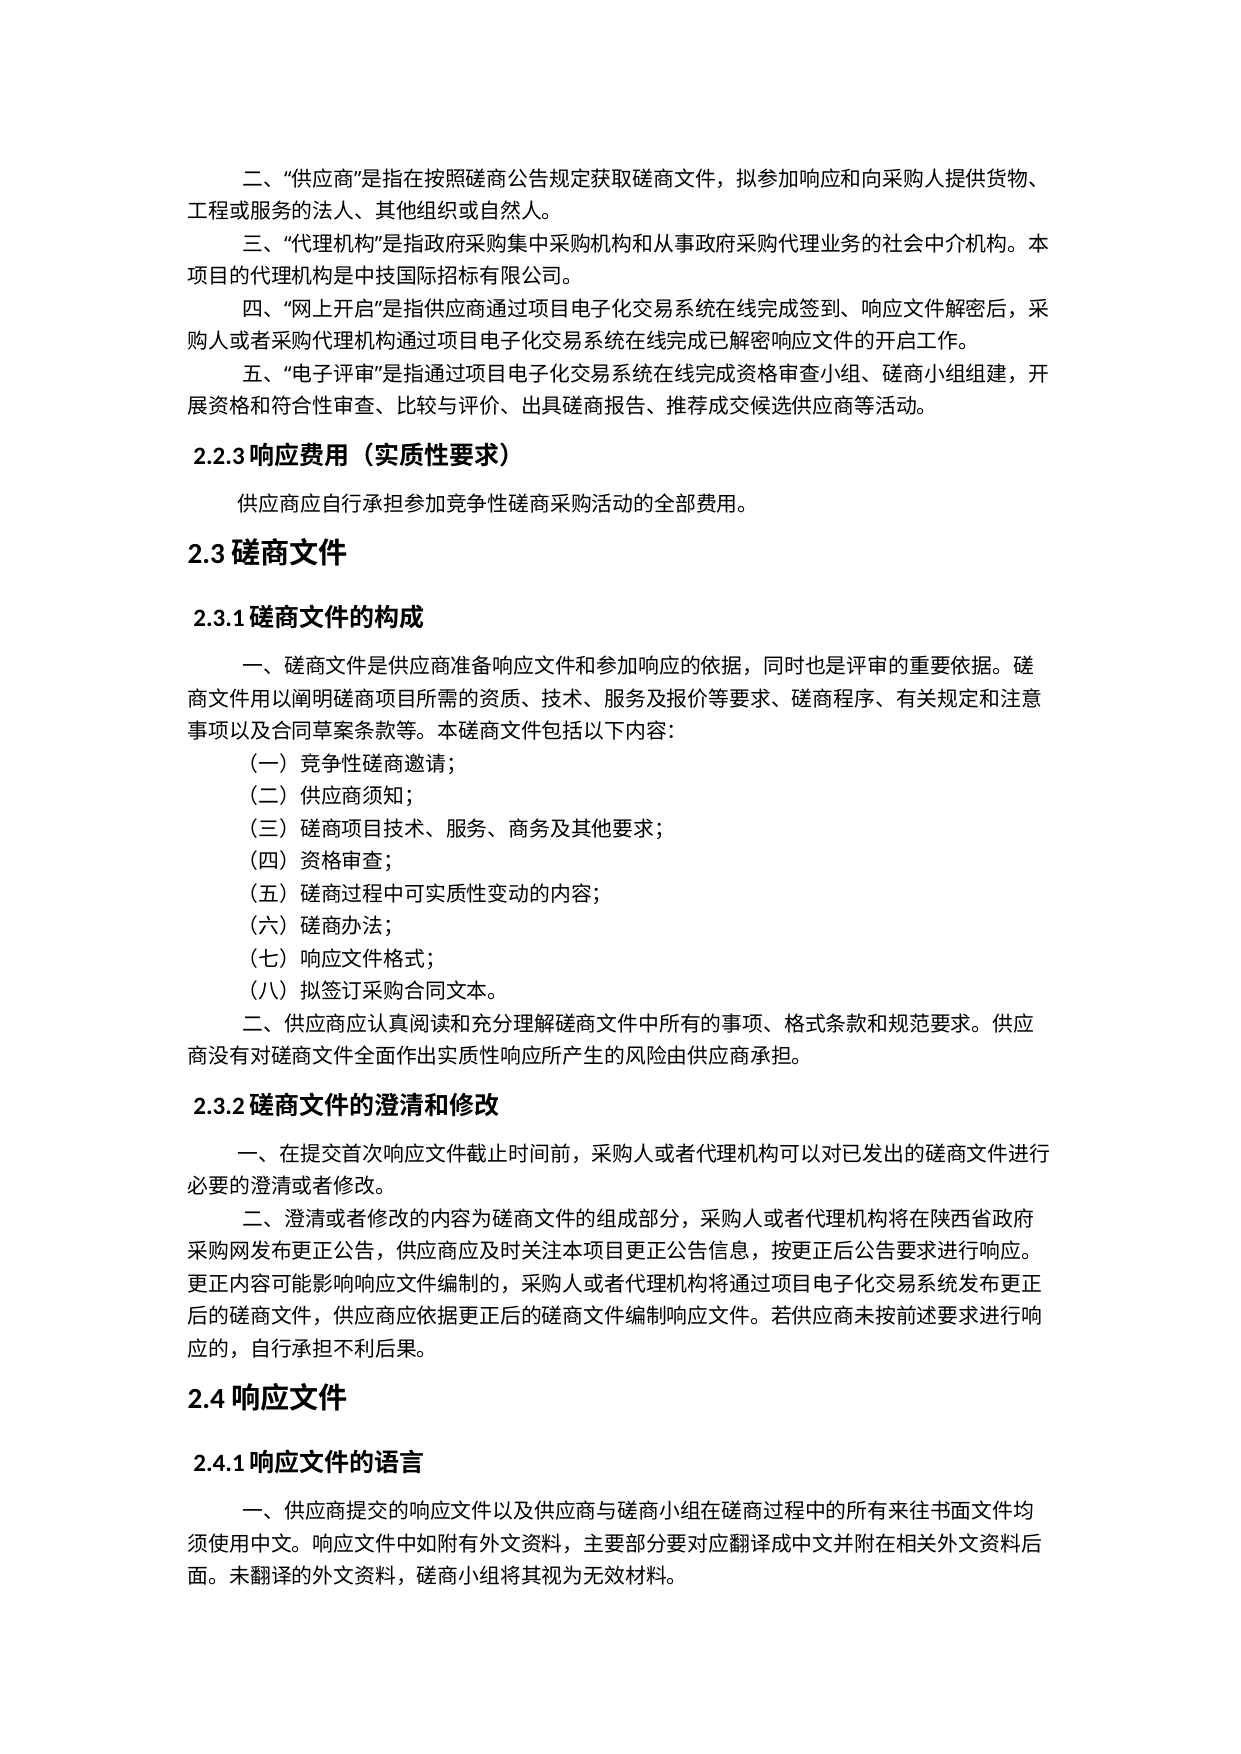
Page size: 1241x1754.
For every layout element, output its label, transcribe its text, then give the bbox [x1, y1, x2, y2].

text （一）竞争性磋商邀请； [187, 747, 1053, 779]
text 二、供应商应认真阅读和充分理解磋商文件中所有的事项、格式条款和规范要求。供应商没有对磋商文件全面作出实质性响应所产生的风险由供应商承担。 [187, 1007, 1053, 1072]
text （七）响应文件格式； [187, 942, 1053, 974]
text 三、“代理机构”是指政府采购集中采购机构和从事政府采购代理业务的社会中介机构。本项目的代理机构是中技国际招标有限公司。 [187, 227, 1053, 292]
text 2.2.3响应费用（实质性要求） [187, 422, 1053, 487]
text （六）磋商办法； [187, 909, 1053, 942]
text 四、“网上开启”是指供应商通过项目电子化交易系统在线完成签到、响应文件解密后，采购人或者采购代理机构通过项目电子化交易系统在线完成已解密响应文件的开启工作。 [187, 292, 1053, 357]
text 一、供应商提交的响应文件以及供应商与磋商小组在磋商过程中的所有来往书面文件均须使用中文。响应文件中如附有外文资料，主要部分要对应翻译成中文并附在相关外文资料后面。未翻译的外文资料，磋商小组将其视为无效材料。 [187, 1494, 1053, 1592]
text 2.3磋商文件 [187, 519, 1053, 584]
text 五、“电子评审”是指通过项目电子化交易系统在线完成资格审查小组、磋商小组组建，开展资格和符合性审查、比较与评价、出具磋商报告、推荐成交候选供应商等活动。 [187, 357, 1053, 422]
text （八）拟签订采购合同文本。 [187, 974, 1053, 1007]
text 二、“供应商”是指在按照磋商公告规定获取磋商文件，拟参加响应和向采购人提供货物、工程或服务的法人、其他组织或自然人。 [187, 162, 1053, 227]
text （四）资格审查； [187, 844, 1053, 877]
text 一、磋商文件是供应商准备响应文件和参加响应的依据，同时也是评审的重要依据。磋商文件用以阐明磋商项目所需的资质、技术、服务及报价等要求、磋商程序、有关规定和注意事项以及合同草案条款等。本磋商文件包括以下内容： [187, 649, 1053, 747]
text （三）磋商项目技术、服务、商务及其他要求； [187, 812, 1053, 844]
text （二）供应商须知； [187, 779, 1053, 812]
text 2.4.1响应文件的语言 [187, 1429, 1053, 1494]
text 2.3.2磋商文件的澄清和修改 [187, 1072, 1053, 1137]
text 2.4响应文件 [187, 1364, 1053, 1429]
text （五）磋商过程中可实质性变动的内容； [187, 877, 1053, 909]
text 2.3.1磋商文件的构成 [187, 584, 1053, 649]
text 二、澄清或者修改的内容为磋商文件的组成部分，采购人或者代理机构将在陕西省政府采购网发布更正公告，供应商应及时关注本项目更正公告信息，按更正后公告要求进行响应。更正内容可能影响响应文件编制的，采购人或者代理机构将通过项目电子化交易系统发布更正后的磋商文件，供应商应依据更正后的磋商文件编制响应文件。若供应商未按前述要求进行响应的，自行承担不利后果。 [187, 1202, 1053, 1364]
text 一、在提交首次响应文件截止时间前，采购人或者代理机构可以对已发出的磋商文件进行必要的澄清或者修改。 [187, 1137, 1053, 1202]
text 供应商应自行承担参加竞争性磋商采购活动的全部费用。 [187, 487, 1053, 519]
